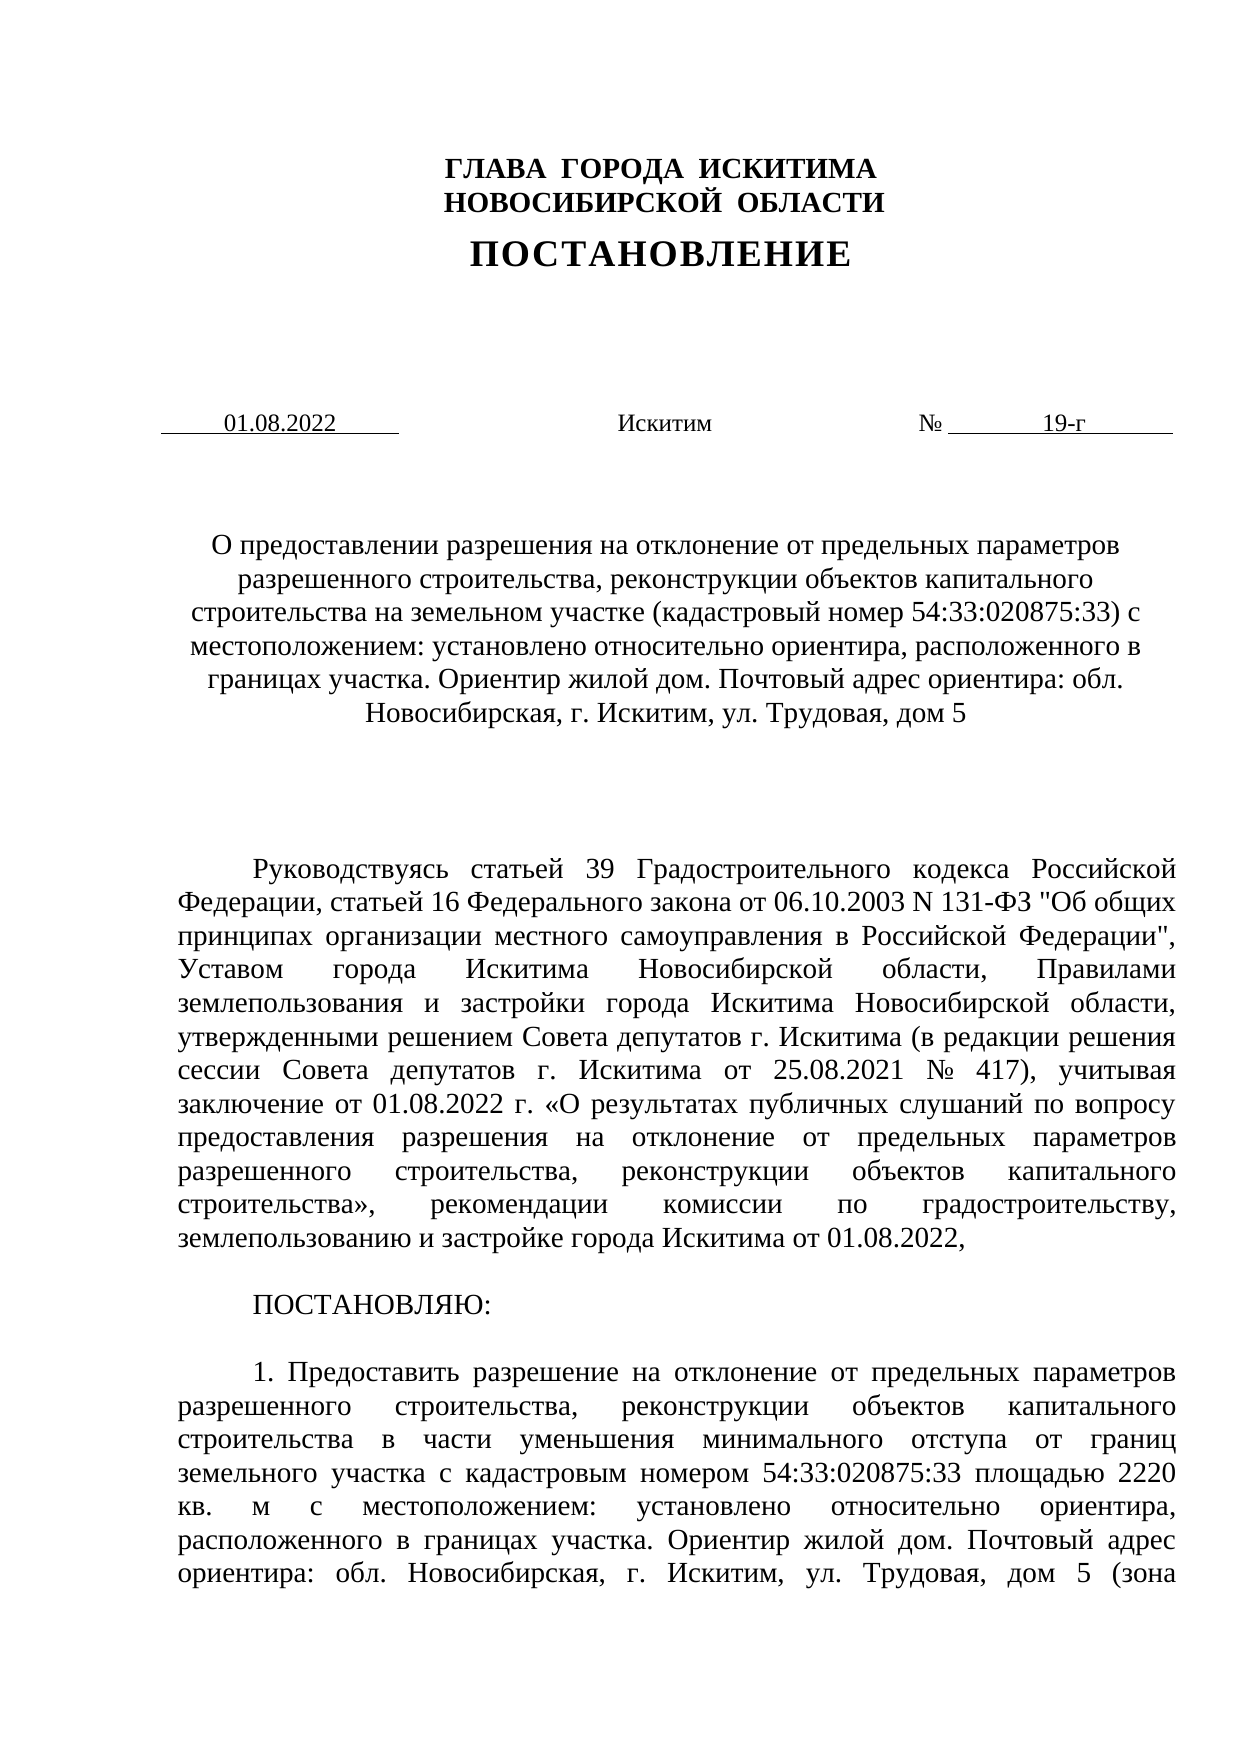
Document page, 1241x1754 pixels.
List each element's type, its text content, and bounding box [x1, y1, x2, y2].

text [177, 1354, 1177, 1589]
text Руководствуясь статьей 39 Градостроительного кодекса Российской Федерации, статьей 16 Федерального закона от 06.10.2003 N 131-ФЗ "Об общих принципах организации местного самоуправления в Российской Федерации", Уставом города Искитима Новосибирской области, Правилами землепользования и застройки города Искитима Новосибирской области, утвержденными решением Совета депутатов г. Искитима (в редакции решения сессии Совета депутатов г. Искитима от 25.08.2021 № 417), учитывая заключение от 01.08.2022 г. «О результатах публичных слушаний по вопросу предоставления разрешения на отклонение от предельных параметров разрешенного строительства, реконструкции объектов капитального строительства», рекомендации комиссии по градостроительству, землепользованию и застройке города Искитима от 01.08.2022, [177, 851, 1177, 1253]
text ПОСТАНОВЛЯЮ: [177, 1287, 1177, 1321]
